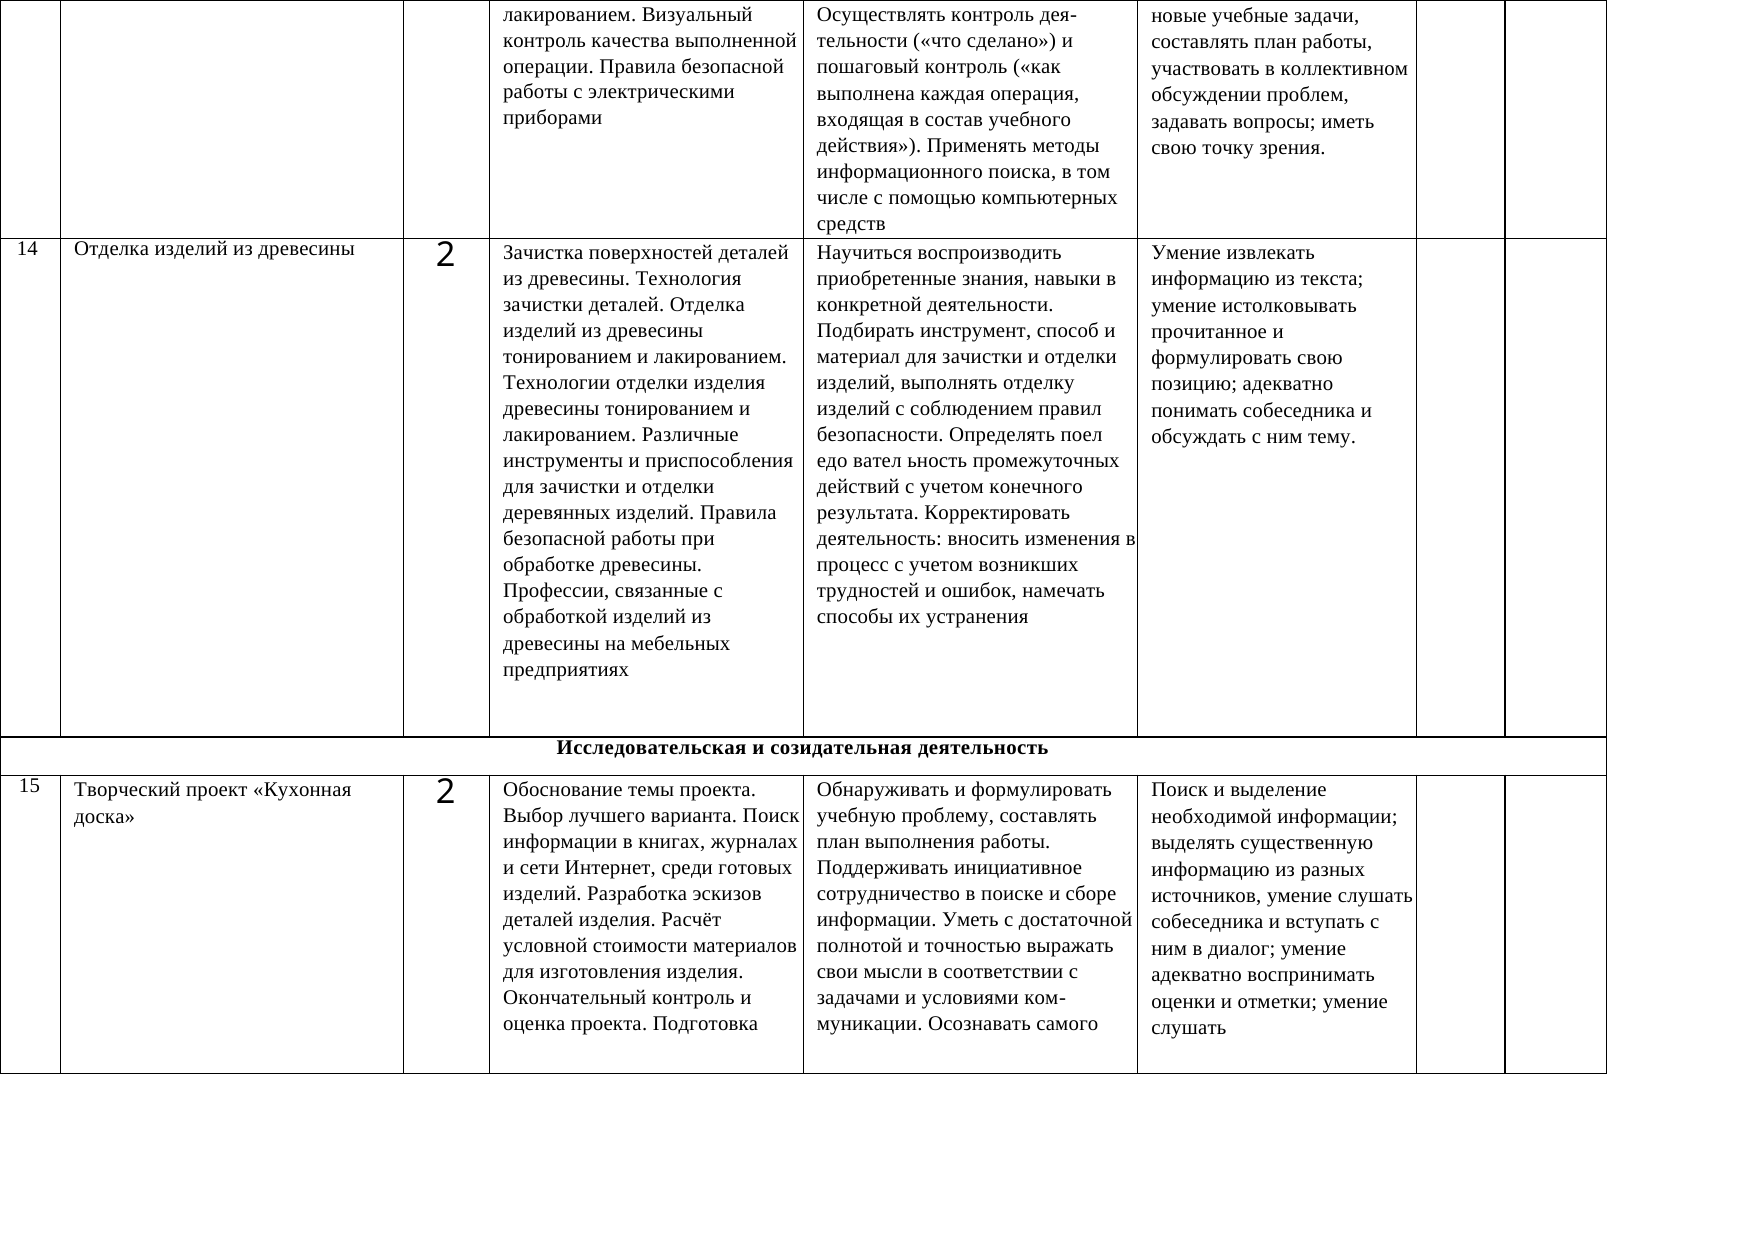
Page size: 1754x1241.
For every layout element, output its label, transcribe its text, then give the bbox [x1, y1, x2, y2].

table_header новые учебные задачи, составлять план работы, участвовать в коллективном обсуждении проблем, задавать вопросы; иметь свою точку зрения. [1138, 1, 1416, 237]
table_header лакированием. Визуальный контроль качества выполненной операции. Правила безопасной работы с электрическими приборами [490, 1, 803, 237]
table_header [404, 1, 489, 237]
table_cell Творческий проект «Кухонная доска» [61, 776, 403, 1072]
table_cell Обоснование темы проекта. Выбор лучшего варианта. Поиск информации в книгах, журналах и сети Интернет, среди готовых изделий. Разработка эскизов деталей изделия. Расчёт условной стоимости материалов для изготовления изделия. Окончательный контроль и оценка проекта. Подготовка [490, 776, 803, 1072]
table_cell [1417, 239, 1504, 736]
table_header Осуществлять контроль деятельности («что сделано») и пошаговый контроль («как выполнена каждая операция, входящая в состав учебного действия»). Применять методы информационного поиска, в том числе с помощью компьютерных средств [804, 1, 1137, 237]
table_cell Поиск и выделение необходимой информации; выделять существенную информацию из разных источников, умение слушать собеседника и вступать с ним в диалог; умение адекватно воспринимать оценки и отметки; умение слушать [1138, 776, 1416, 1072]
table_header [1506, 1, 1606, 237]
table_cell 15 [1, 776, 60, 1072]
table_cell [1506, 776, 1606, 1072]
table_header [61, 1, 403, 237]
table_cell Обнаруживать и формулировать учебную проблему, составлять план выполнения работы. Поддерживать инициативное сотрудничество в поиске и сборе информации. Уметь с достаточной полнотой и точностью выражать свои мысли в соответствии с задачами и условиями коммуникации. Осознавать самого [804, 776, 1137, 1072]
table_cell [1417, 776, 1504, 1072]
table_cell 14 [1, 239, 60, 736]
table_header [1, 1, 60, 237]
table_header [1417, 1, 1504, 237]
table_cell 2 [404, 239, 489, 736]
table_cell [1506, 239, 1606, 736]
table_cell 2 [404, 776, 489, 1072]
table_cell Исследовательская и созидательная деятельность [1, 738, 1606, 774]
table_cell Умение извлекать информацию из текста; умение истолковывать прочитанное и формулировать свою позицию; адекватно понимать собеседника и обсуждать с ним тему. [1138, 239, 1416, 736]
table_cell Зачистка поверхностей деталей из древесины. Технология зачистки деталей. Отделка изделий из древесины тонированием и лакированием. Технологии отделки изделия древесины тонированием и лакированием. Различные инструменты и приспособления для зачистки и отделки деревянных изделий. Правила безопасной работы при обработке древесины. Профессии, связанные с обработкой изделий из древесины на мебельных предприятиях [490, 239, 803, 736]
table_cell Отделка изделий из древесины [61, 239, 403, 736]
table_cell Научиться воспроизводить приобретенные знания, навыки в конкретной деятельности. Подбирать инструмент, способ и материал для зачистки и отделки изделий, выполнять отделку изделий с соблюдением правил безопасности. Определять поел едо вател ьность промежуточных действий с учетом конечного результата. Корректировать деятельность: вносить изменения в процесс с учетом возникших трудностей и ошибок, намечать способы их устранения [804, 239, 1137, 736]
